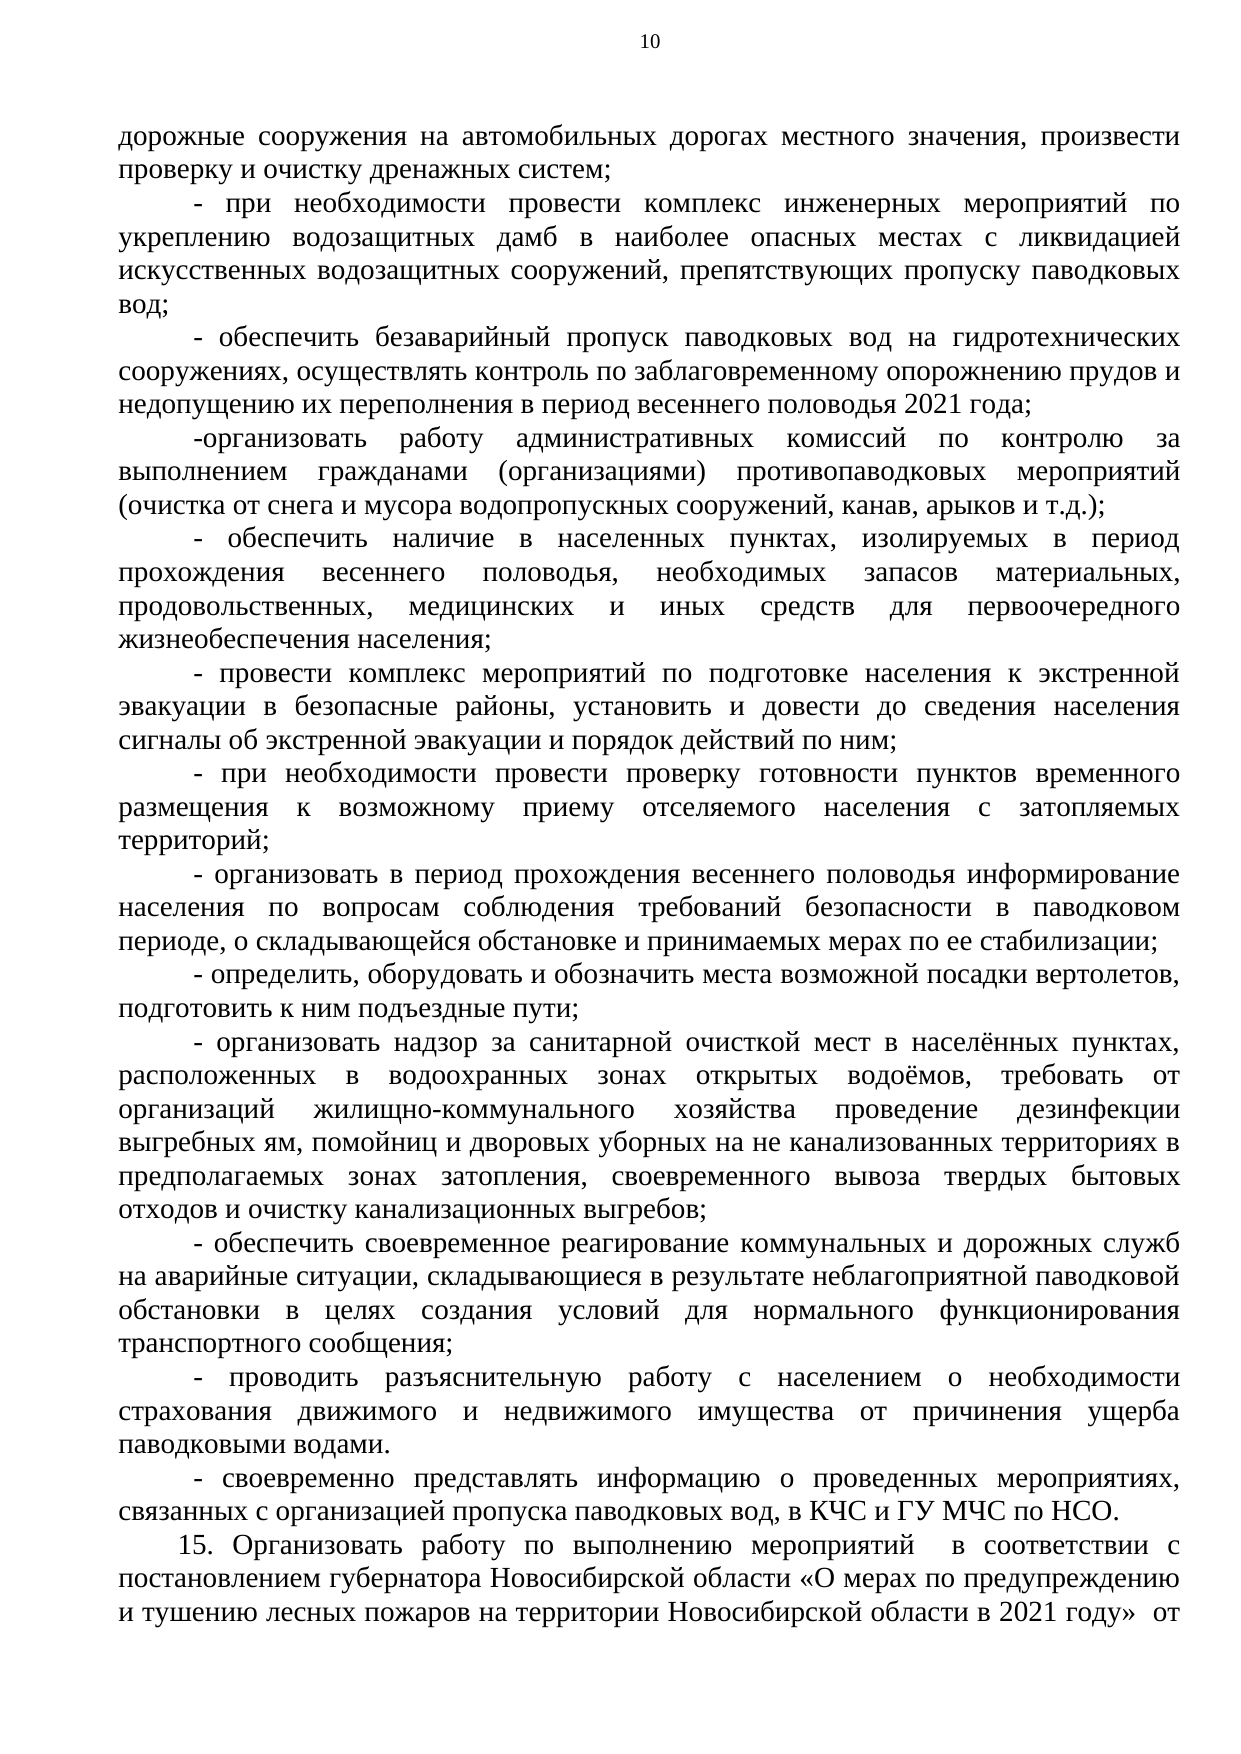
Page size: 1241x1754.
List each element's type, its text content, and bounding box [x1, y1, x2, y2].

text - своевременно представлять информацию о проведенных мероприятиях, связанных с организацией пропуска паводковых вод, в КЧС и ГУ МЧС по НСО. [118, 1460, 1181, 1527]
text - при необходимости провести проверку готовности пунктов временного размещения к возможному приему отселяемого населения с затопляемых территорий; [118, 755, 1181, 856]
text - обеспечить своевременное реагирование коммунальных и дорожных служб на аварийные ситуации, складывающиеся в результате неблагоприятной паводковой обстановки в целях создания условий для нормального функционирования транспортного сообщения; [118, 1225, 1181, 1359]
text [118, 118, 1181, 185]
text - провести комплекс мероприятий по подготовке населения к экстренной эвакуации в безопасные районы, установить и довести до сведения населения сигналы об экстренной эвакуации и порядок действий по ним; [118, 655, 1181, 755]
text - определить, оборудовать и обозначить места возможной посадки вертолетов, подготовить к ним подъездные пути; [118, 957, 1181, 1024]
text - организовать надзор за санитарной очисткой мест в населённых пунктах, расположенных в водоохранных зонах открытых водоёмов, требовать от организаций жилищно-коммунального хозяйства проведение дезинфекции выгребных ям, помойниц и дворовых уборных на не канализованных территориях в предполагаемых зонах затопления, своевременного вывоза твердых бытовых отходов и очистку канализационных выгребов; [118, 1024, 1181, 1225]
text - организовать в период прохождения весеннего половодья информирование населения по вопросам соблюдения требований безопасности в паводковом периоде, о складывающейся обстановке и принимаемых мерах по ее стабилизации; [118, 856, 1181, 957]
text - обеспечить безаварийный пропуск паводковых вод на гидротехнических сооружениях, осуществлять контроль по заблаговременному опорожнению прудов и недопущению их переполнения в период весеннего половодья 2021 года; [118, 319, 1181, 420]
text - при необходимости провести комплекс инженерных мероприятий по укреплению водозащитных дамб в наиболее опасных местах с ликвидацией искусственных водозащитных сооружений, препятствующих пропуску паводковых вод; [118, 185, 1181, 319]
text -организовать работу административных комиссий по контролю за выполнением гражданами (организациями) противопаводковых мероприятий (очистка от снега и мусора водопропускных сооружений, канав, арыков и т.д.); [118, 420, 1181, 521]
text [118, 1527, 1181, 1627]
text - обеспечить наличие в населенных пунктах, изолируемых в период прохождения весеннего половодья, необходимых запасов материальных, продовольственных, медицинских и иных средств для первоочередного жизнеобеспечения населения; [118, 521, 1181, 655]
text - проводить разъяснительную работу с населением о необходимости страхования движимого и недвижимого имущества от причинения ущерба паводковыми водами. [118, 1359, 1181, 1460]
